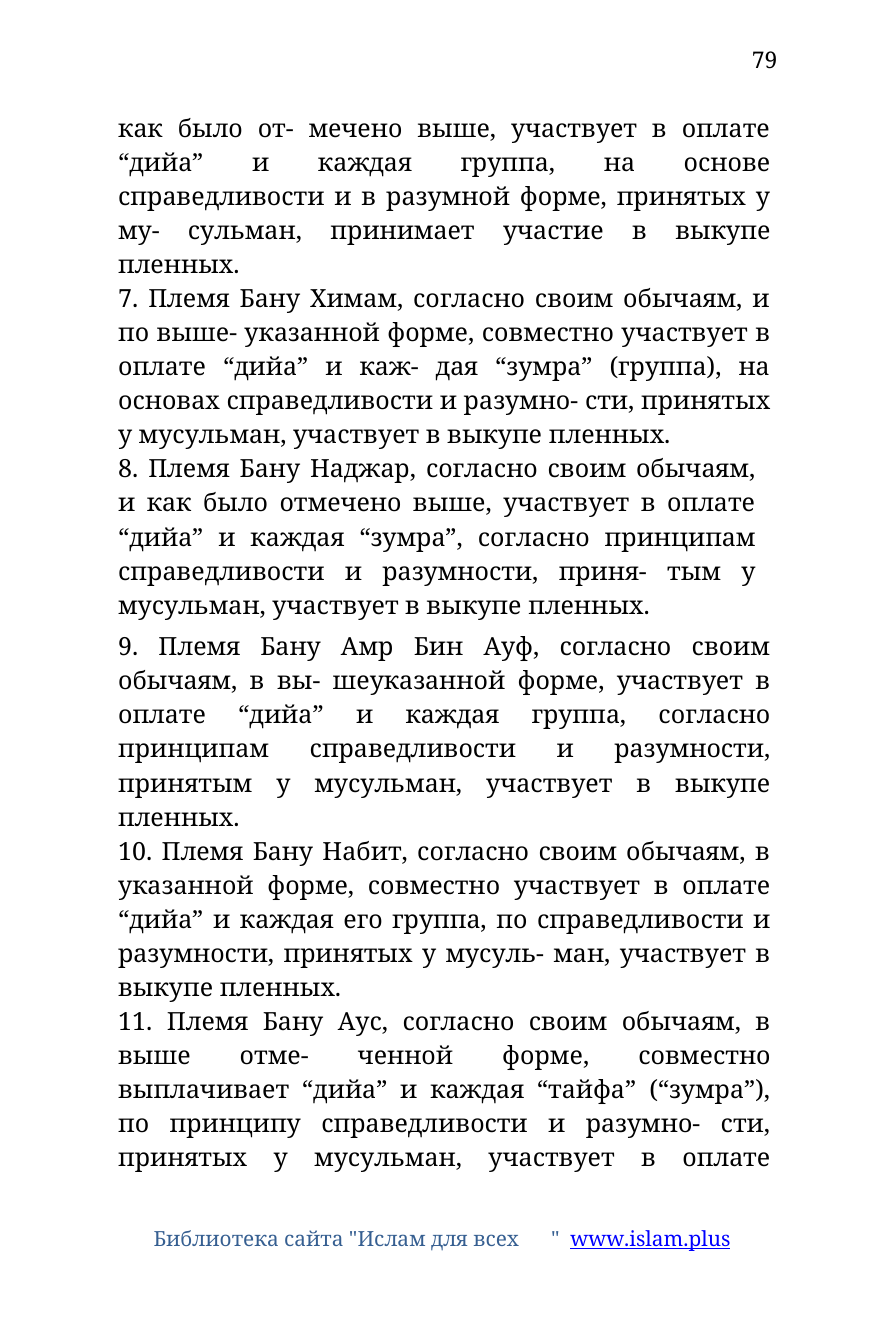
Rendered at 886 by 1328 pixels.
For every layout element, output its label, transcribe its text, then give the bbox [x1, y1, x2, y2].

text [118, 110, 771, 281]
text 8. Племя Бану Наджар, согласно своим обычаям, и как было отмечено выше, участвует в оплате “дийа” и каждая “зумра”, согласно принципам справедливости и разумности, приня- тым у мусульман, участвует в выкупе пленных. [118, 451, 756, 621]
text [118, 1004, 771, 1174]
text 9. Племя Бану Амр Бин Ауф, согласно своим обычаям, в вы- шеуказанной форме, участвует в оплате “дийа” и каждая группа, согласно принципам справедливости и разумности, принятым у мусульман, участвует в выкупе пленных. [118, 629, 771, 833]
text 10. Племя Бану Набит, согласно своим обычаям, в указанной форме, совместно участвует в оплате “дийа” и каждая его группа, по справедливости и разумности, принятых у мусуль- ман, участвует в выкупе пленных. [118, 833, 771, 1004]
text 7. Племя Бану Химам, согласно своим обычаям, и по выше- указанной форме, совместно участвует в оплате “дийа” и каж- дая “зумра” (группа), на основах справедливости и разумно- сти, принятых у мусульман, участвует в выкупе пленных. [118, 281, 771, 451]
